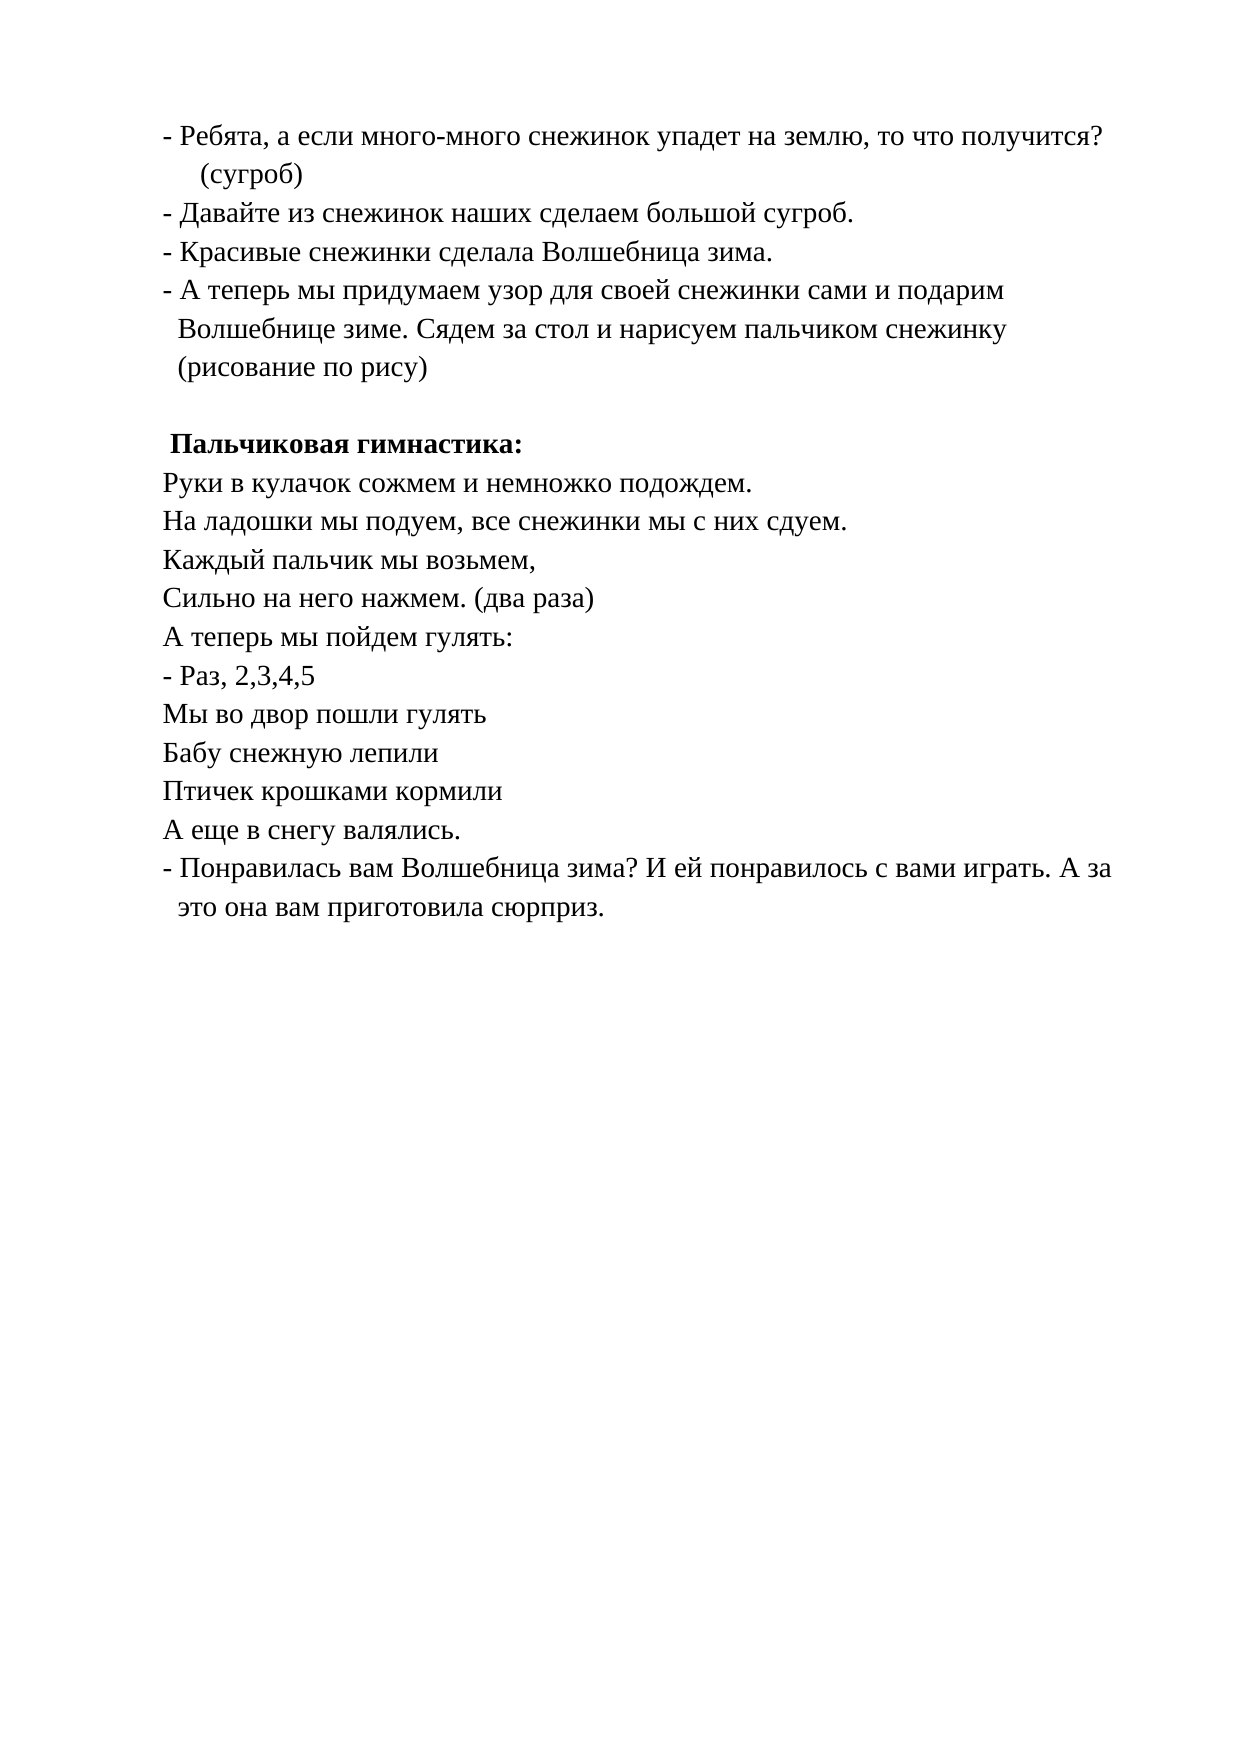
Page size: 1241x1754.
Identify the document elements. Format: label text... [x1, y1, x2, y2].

list Птичек крошками кормили [162, 773, 1152, 807]
list - Понравилась вам Волшебница зима? И ей понравилось с вами играть. А за это она вам приготовила сюрприз. [162, 850, 1152, 922]
list Сильно на него нажмем. (два раза) [162, 581, 1152, 614]
list - Раз, 2,3,4,5 [162, 658, 1152, 691]
list Бабу снежную лепили [162, 735, 1152, 768]
list Пальчиковая гимнастика: [162, 426, 1152, 460]
list Мы во двор пошли гулять [162, 696, 1152, 730]
list - А теперь мы придумаем узор для своей снежинки сами и подарим Волшебнице зиме. Сядем за стол и нарисуем пальчиком снежинку (рисование по рису) [162, 272, 1152, 383]
list - Ребята, а если много-много снежинок упадет на землю, то что получится? (сугроб) [162, 118, 1152, 190]
list Каждый пальчик мы возьмем, [162, 542, 1152, 576]
list Руки в кулачок сожмем и немножко подождем. [162, 465, 1152, 498]
list А еще в снегу валялись. [162, 812, 1152, 845]
list А теперь мы пойдем гулять: [162, 619, 1152, 653]
list - Красивые снежинки сделала Волшебница зима. [162, 234, 1152, 267]
list - Давайте из снежинок наших сделаем большой сугроб. [162, 195, 1152, 229]
list На ладошки мы подуем, все снежинки мы с них сдуем. [162, 503, 1152, 537]
